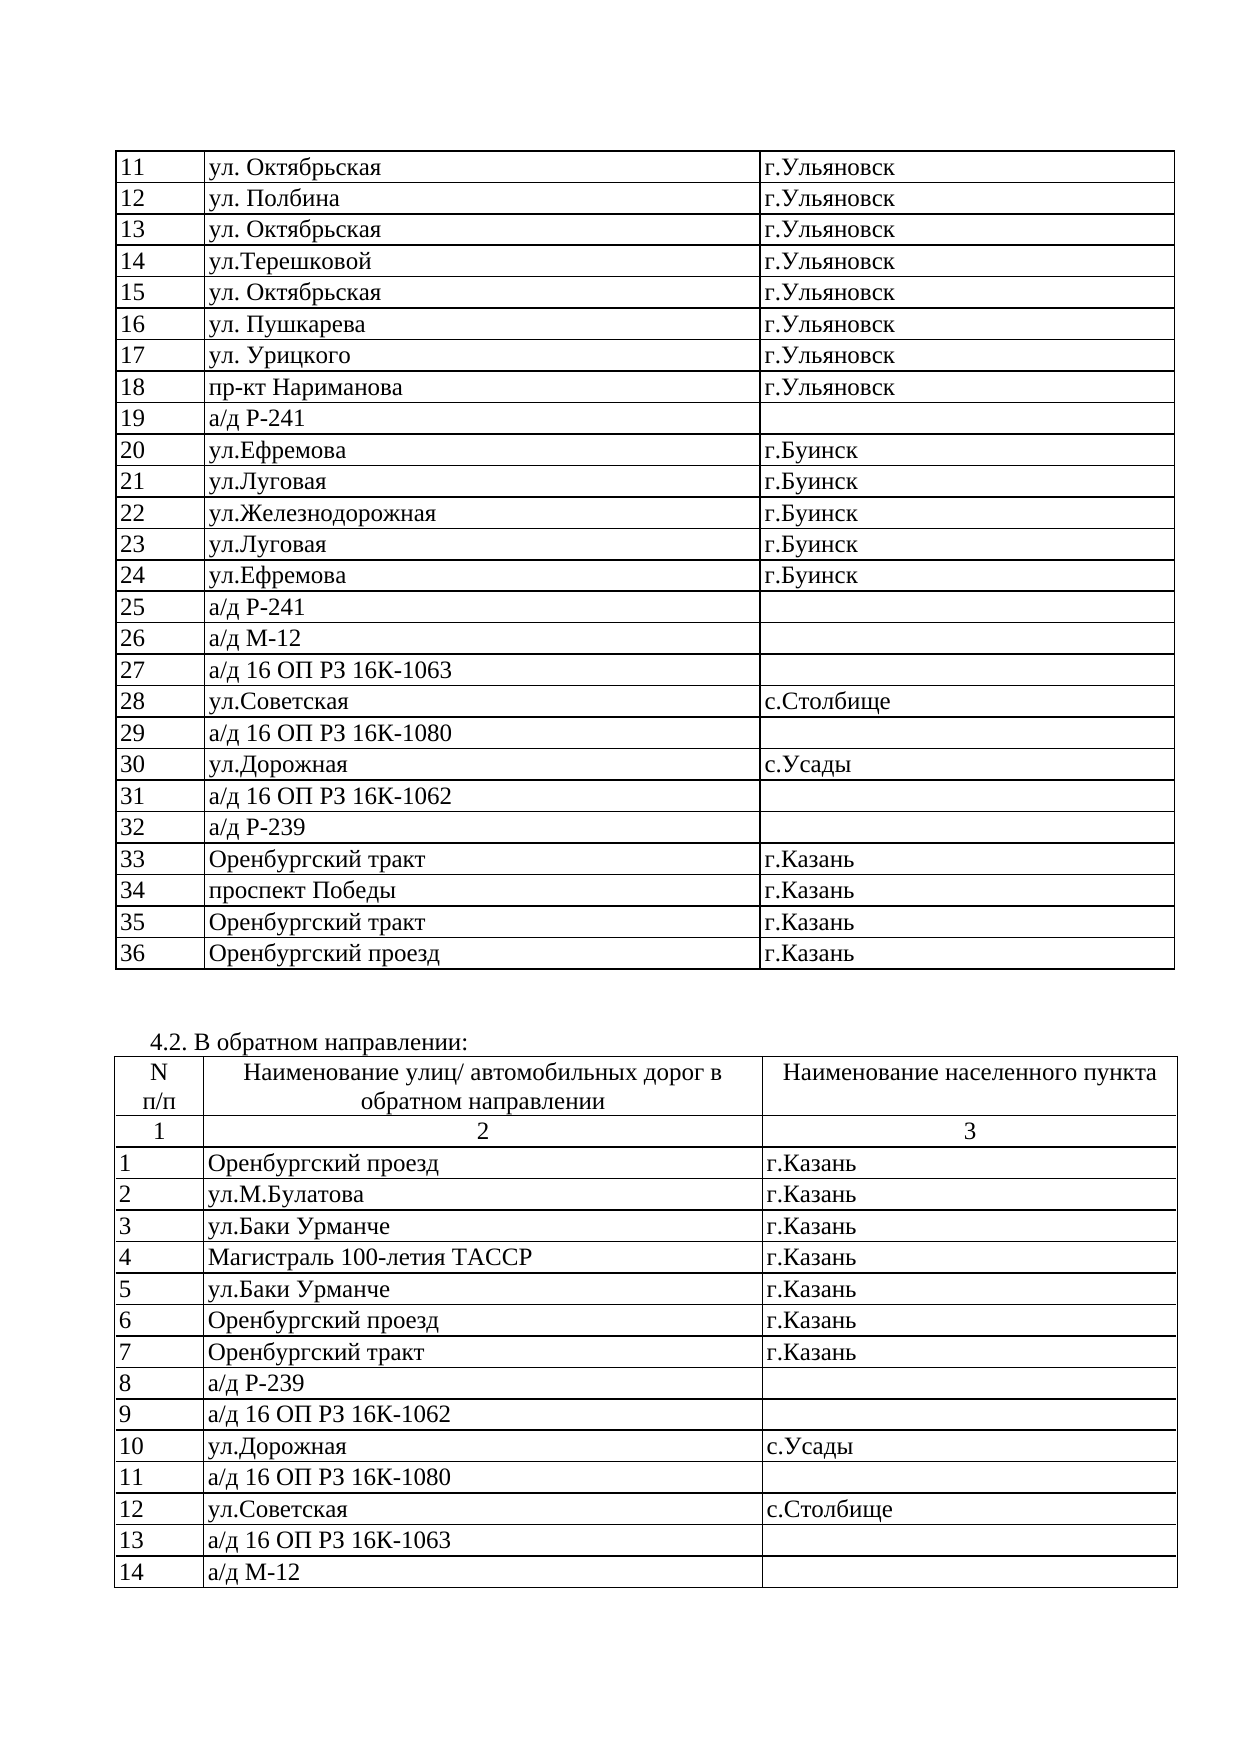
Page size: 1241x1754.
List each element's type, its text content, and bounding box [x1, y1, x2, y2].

table_cell Оренбургский проезд [204, 1305, 762, 1335]
table_cell г.Казань [763, 1146, 1177, 1178]
table_cell 20 [117, 435, 204, 464]
table_cell пр-кт Нариманова [205, 372, 759, 402]
table_cell 31 [117, 781, 204, 811]
table_cell ул. Урицкого [205, 340, 759, 370]
table_cell г.Ульяновск [761, 372, 1174, 402]
table_cell ул. Пушкарева [205, 309, 759, 339]
table_cell г.Ульяновск [761, 183, 1174, 213]
table_cell 25 [117, 592, 204, 622]
table_cell 2 [115, 1179, 203, 1209]
table_cell 5 [115, 1273, 203, 1303]
table_cell 9 [115, 1399, 203, 1429]
table_cell [763, 1524, 1177, 1555]
table_cell ул. Полбина [205, 183, 759, 213]
table_cell 3 [763, 1115, 1177, 1146]
table_cell а/д 16 ОП РЗ 16К-1080 [205, 718, 759, 748]
table_cell [763, 1366, 1177, 1398]
table_cell г.Казань [763, 1335, 1177, 1366]
table_cell 14 [115, 1556, 203, 1587]
table_cell а/д 16 ОП РЗ 16К-1062 [205, 781, 759, 811]
table_cell 1 [115, 1147, 203, 1178]
table_header Наименование улиц/ автомобильных дорог в обратном направлении [204, 1057, 762, 1115]
table_cell ул. Октябрьская [205, 215, 759, 244]
table_cell [761, 623, 1174, 653]
table_cell [763, 1555, 1177, 1587]
table_cell г.Казань [761, 907, 1174, 936]
table_cell ул.Терешковой [205, 246, 759, 276]
table_cell а/д 16 ОП РЗ 16К-1063 [205, 655, 759, 685]
table_cell а/д М-12 [204, 1557, 762, 1587]
table_cell а/д 16 ОП РЗ 16К-1062 [204, 1400, 762, 1429]
table_cell г.Ульяновск [761, 152, 1174, 181]
table_cell [763, 1461, 1177, 1492]
table_cell 12 [115, 1493, 203, 1524]
table_header N п/п [115, 1057, 203, 1115]
table_cell ул. Октябрьская [205, 152, 759, 181]
table_cell с.Усады [763, 1429, 1177, 1461]
table_cell 23 [117, 529, 204, 559]
table_cell 36 [117, 938, 204, 968]
table_cell г.Казань [763, 1272, 1177, 1303]
table_cell 26 [117, 623, 204, 653]
table_cell г.Буинск [761, 466, 1174, 496]
table_cell 30 [117, 749, 204, 779]
table_cell г.Казань [763, 1304, 1177, 1335]
table_cell 33 [117, 844, 204, 873]
table_cell ул.Ефремова [205, 435, 759, 464]
table_cell 6 [115, 1305, 203, 1335]
table_cell ул.М.Булатова [204, 1179, 762, 1209]
table_cell 19 [117, 403, 204, 433]
table_cell 10 [115, 1430, 203, 1461]
table_cell а/д 16 ОП РЗ 16К-1080 [204, 1462, 762, 1492]
table_cell г.Казань [763, 1209, 1177, 1241]
table_cell а/д М-12 [205, 623, 759, 653]
table_cell г.Казань [761, 875, 1174, 905]
table_cell 12 [117, 183, 204, 213]
table_cell а/д Р-241 [205, 592, 759, 622]
table_cell ул.Дорожная [204, 1431, 762, 1461]
table_cell 13 [117, 215, 204, 244]
table_cell г.Буинск [761, 435, 1174, 464]
table_cell Магистраль 100-летия ТАССР [204, 1242, 762, 1272]
table_cell 3 [115, 1210, 203, 1241]
table_cell 17 [117, 340, 204, 370]
table_cell 29 [117, 718, 204, 748]
table_cell ул.Советская [205, 686, 759, 716]
table_cell 32 [117, 812, 204, 842]
table_cell 4 [115, 1242, 203, 1272]
table_cell а/д Р-241 [205, 403, 759, 433]
table_cell 14 [117, 246, 204, 276]
table_cell с.Усады [761, 749, 1174, 779]
table_cell ул.Баки Урманче [204, 1211, 762, 1241]
table_cell 35 [117, 907, 204, 936]
table_cell г.Буинск [761, 529, 1174, 559]
table_cell Оренбургский проезд [204, 1148, 762, 1178]
table_cell г.Ульяновск [761, 277, 1174, 307]
table_cell Оренбургский тракт [205, 907, 759, 936]
text 4.2. В обратном направлении: [150, 1027, 1090, 1056]
table_cell Оренбургский проезд [205, 938, 759, 968]
table_cell 27 [117, 655, 204, 685]
table_cell г.Буинск [761, 498, 1174, 527]
table_cell 11 [117, 152, 204, 181]
table_cell 1 [115, 1116, 203, 1146]
table_cell а/д Р-239 [205, 812, 759, 842]
table_header Наименование населенного пункта [763, 1057, 1177, 1115]
table_cell [761, 718, 1174, 748]
table_cell 22 [117, 498, 204, 527]
table_cell ул.Баки Урманче [204, 1274, 762, 1303]
table_cell г.Казань [763, 1178, 1177, 1209]
table_cell 8 [115, 1368, 203, 1398]
table_cell 16 [117, 309, 204, 339]
table_cell ул.Советская [204, 1494, 762, 1524]
table_cell ул.Луговая [205, 529, 759, 559]
table_cell г.Буинск [761, 561, 1174, 590]
table_cell ул.Дорожная [205, 749, 759, 779]
table_cell проспект Победы [205, 875, 759, 905]
table_cell 18 [117, 372, 204, 402]
table_cell 11 [115, 1462, 203, 1492]
table_cell 28 [117, 686, 204, 716]
table_cell с.Столбище [761, 686, 1174, 716]
table_cell [761, 812, 1174, 842]
table_cell [761, 592, 1174, 622]
table_cell г.Ульяновск [761, 246, 1174, 276]
table_cell 34 [117, 875, 204, 905]
table_cell ул.Луговая [205, 466, 759, 496]
table_cell 24 [117, 561, 204, 590]
table_cell г.Казань [763, 1241, 1177, 1272]
table_cell [763, 1398, 1177, 1429]
table_cell 15 [117, 277, 204, 307]
table_cell 2 [204, 1116, 762, 1146]
table_cell с.Столбище [763, 1492, 1177, 1524]
table_cell [761, 403, 1174, 433]
table_cell а/д 16 ОП РЗ 16К-1063 [204, 1525, 762, 1555]
table_cell [761, 781, 1174, 811]
table_cell ул. Октябрьская [205, 277, 759, 307]
table_cell г.Ульяновск [761, 309, 1174, 339]
table_cell Оренбургский тракт [205, 844, 759, 873]
table_cell 7 [115, 1336, 203, 1366]
table_cell ул.Железнодорожная [205, 498, 759, 527]
table_cell Оренбургский тракт [204, 1337, 762, 1366]
table_cell а/д Р-239 [204, 1368, 762, 1398]
table_cell г.Казань [761, 844, 1174, 873]
table_cell 13 [115, 1525, 203, 1555]
table_cell г.Ульяновск [761, 215, 1174, 244]
table_cell ул.Ефремова [205, 561, 759, 590]
table_cell 21 [117, 466, 204, 496]
table_cell [761, 655, 1174, 685]
table_cell г.Казань [761, 938, 1174, 968]
table_cell г.Ульяновск [761, 340, 1174, 370]
